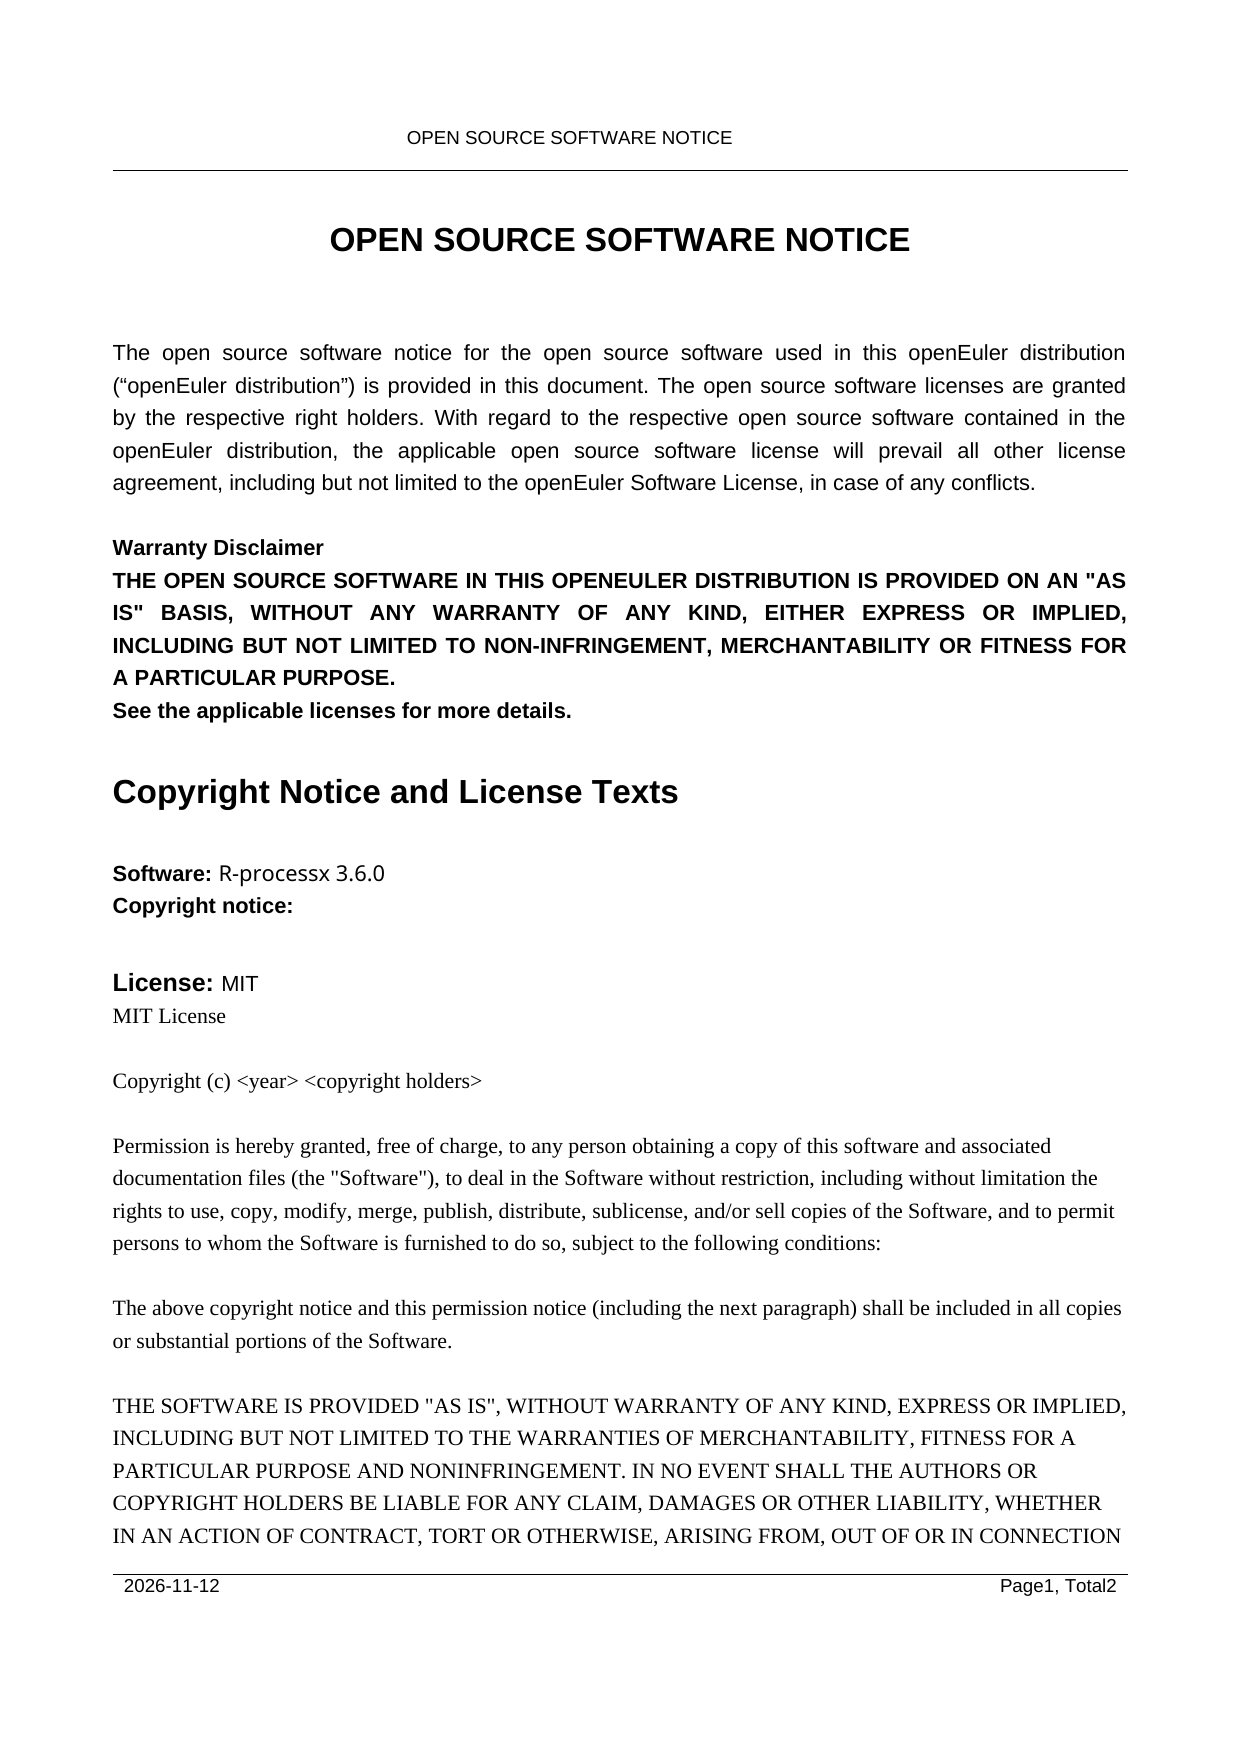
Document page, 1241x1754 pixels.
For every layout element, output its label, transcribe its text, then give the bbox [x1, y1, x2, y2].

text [112, 999, 1128, 1551]
text Copyright notice: [112, 889, 1128, 921]
text Warranty Disclaimer [112, 531, 1128, 564]
text THE OPEN SOURCE SOFTWARE IN THIS OPENEULER DISTRIBUTION IS PROVIDED ON AN "AS IS" BASIS, WITHOUT ANY WARRANTY OF ANY KIND, EITHER EXPRESS OR IMPLIED, INCLUDING BUT NOT LIMITED TO NON-INFRINGEMENT, MERCHANTABILITY OR FITNESS FOR A PARTICULAR PURPOSE. See the applicable licenses for more details. [112, 564, 1128, 726]
title Software: R-processx 3.6.0 [112, 856, 1128, 889]
text The open source software notice for the open source software used in this openEuler distribution (“openEuler distribution”) is provided in this document. The open source software licenses are granted by the respective right holders. With regard to the respective open source software contained in the openEuler distribution, the applicable open source software license will prevail all other license agreement, including but not limited to the openEuler Software License, in case of any conflicts. [112, 336, 1128, 499]
text License: MIT [112, 966, 1128, 999]
text Copyright Notice and License Texts [112, 759, 1128, 824]
text OPEN SOURCE SOFTWARE NOTICE [112, 206, 1128, 271]
